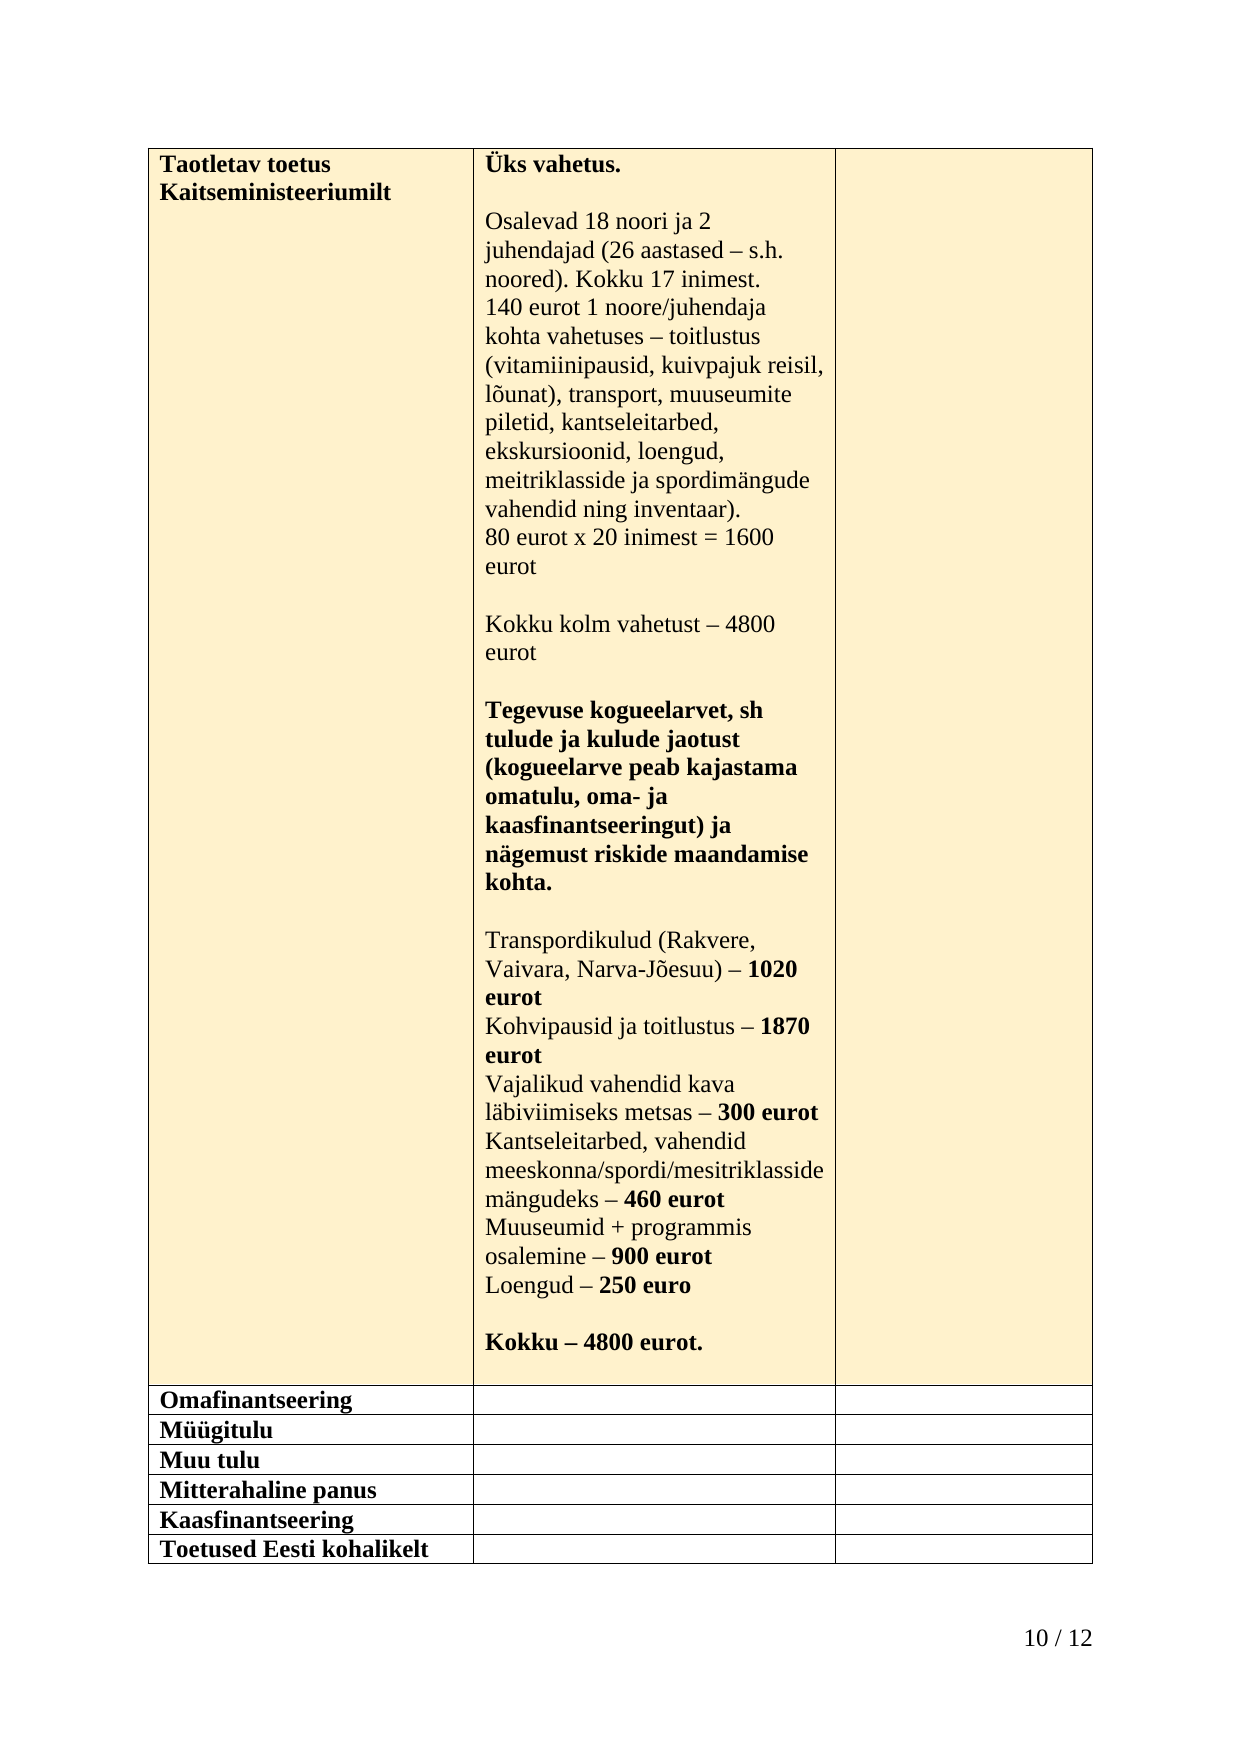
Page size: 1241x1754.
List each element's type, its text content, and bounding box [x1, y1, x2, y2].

table_cell Kaasfinantseering [149, 1505, 473, 1533]
table_cell [836, 149, 1092, 1384]
table_cell [474, 1505, 835, 1533]
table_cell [149, 1535, 473, 1563]
table_cell Müügitulu [149, 1415, 473, 1444]
table_cell Üks vahetus. Osalevad 18 noori ja 2 juhendajad (26 aastased – s.h. noored). Kokku 17 inimest. 140 eurot 1 noore/juhendaja kohta vahetuses – toitlustus (vitamiinipausid, kuivpajuk reisil, lõunat), transport, muuseumite piletid, kantseleitarbed, ekskursioonid, loengud, meitriklasside ja spordimängude vahendid ning inventaar). 80 eurot x 20 inimest = 1600 eurot Kokku kolm vahetust – 4800 eurot Tegevuse kogueelarvet, sh tulude ja kulude jaotust (kogueelarve peab kajastama omatulu, oma- ja kaasfinantseeringut) ja nägemust riskide maandamise kohta. Transpordikulud (Rakvere, Vaivara, Narva-Jõesuu) – 1020 eurot Kohvipausid ja toitlustus – 1870 eurot Vajalikud vahendid kava läbiviimiseks metsas – 300 eurot Kantseleitarbed, vahendid meeskonna/spordi/mesitriklasside mängudeks – 460 eurot Muuseumid + programmis osalemine – 900 eurot Loengud – 250 euro Kokku – 4800 eurot. [474, 149, 835, 1384]
table_cell [474, 1386, 835, 1414]
table_cell [836, 1475, 1092, 1504]
table_cell Mitterahaline panus [149, 1475, 473, 1504]
table_cell [474, 1415, 835, 1444]
table_cell Muu tulu [149, 1445, 473, 1474]
table_cell Taotletav toetus Kaitseministeeriumilt [149, 149, 473, 1384]
table_cell [836, 1505, 1092, 1533]
table_cell [474, 1445, 835, 1474]
table_cell [836, 1535, 1092, 1563]
table_cell [836, 1415, 1092, 1444]
table_cell Omafinantseering [149, 1386, 473, 1414]
table_cell [474, 1475, 835, 1504]
table_cell [474, 1535, 835, 1563]
table_cell [836, 1386, 1092, 1414]
table_cell [836, 1445, 1092, 1474]
